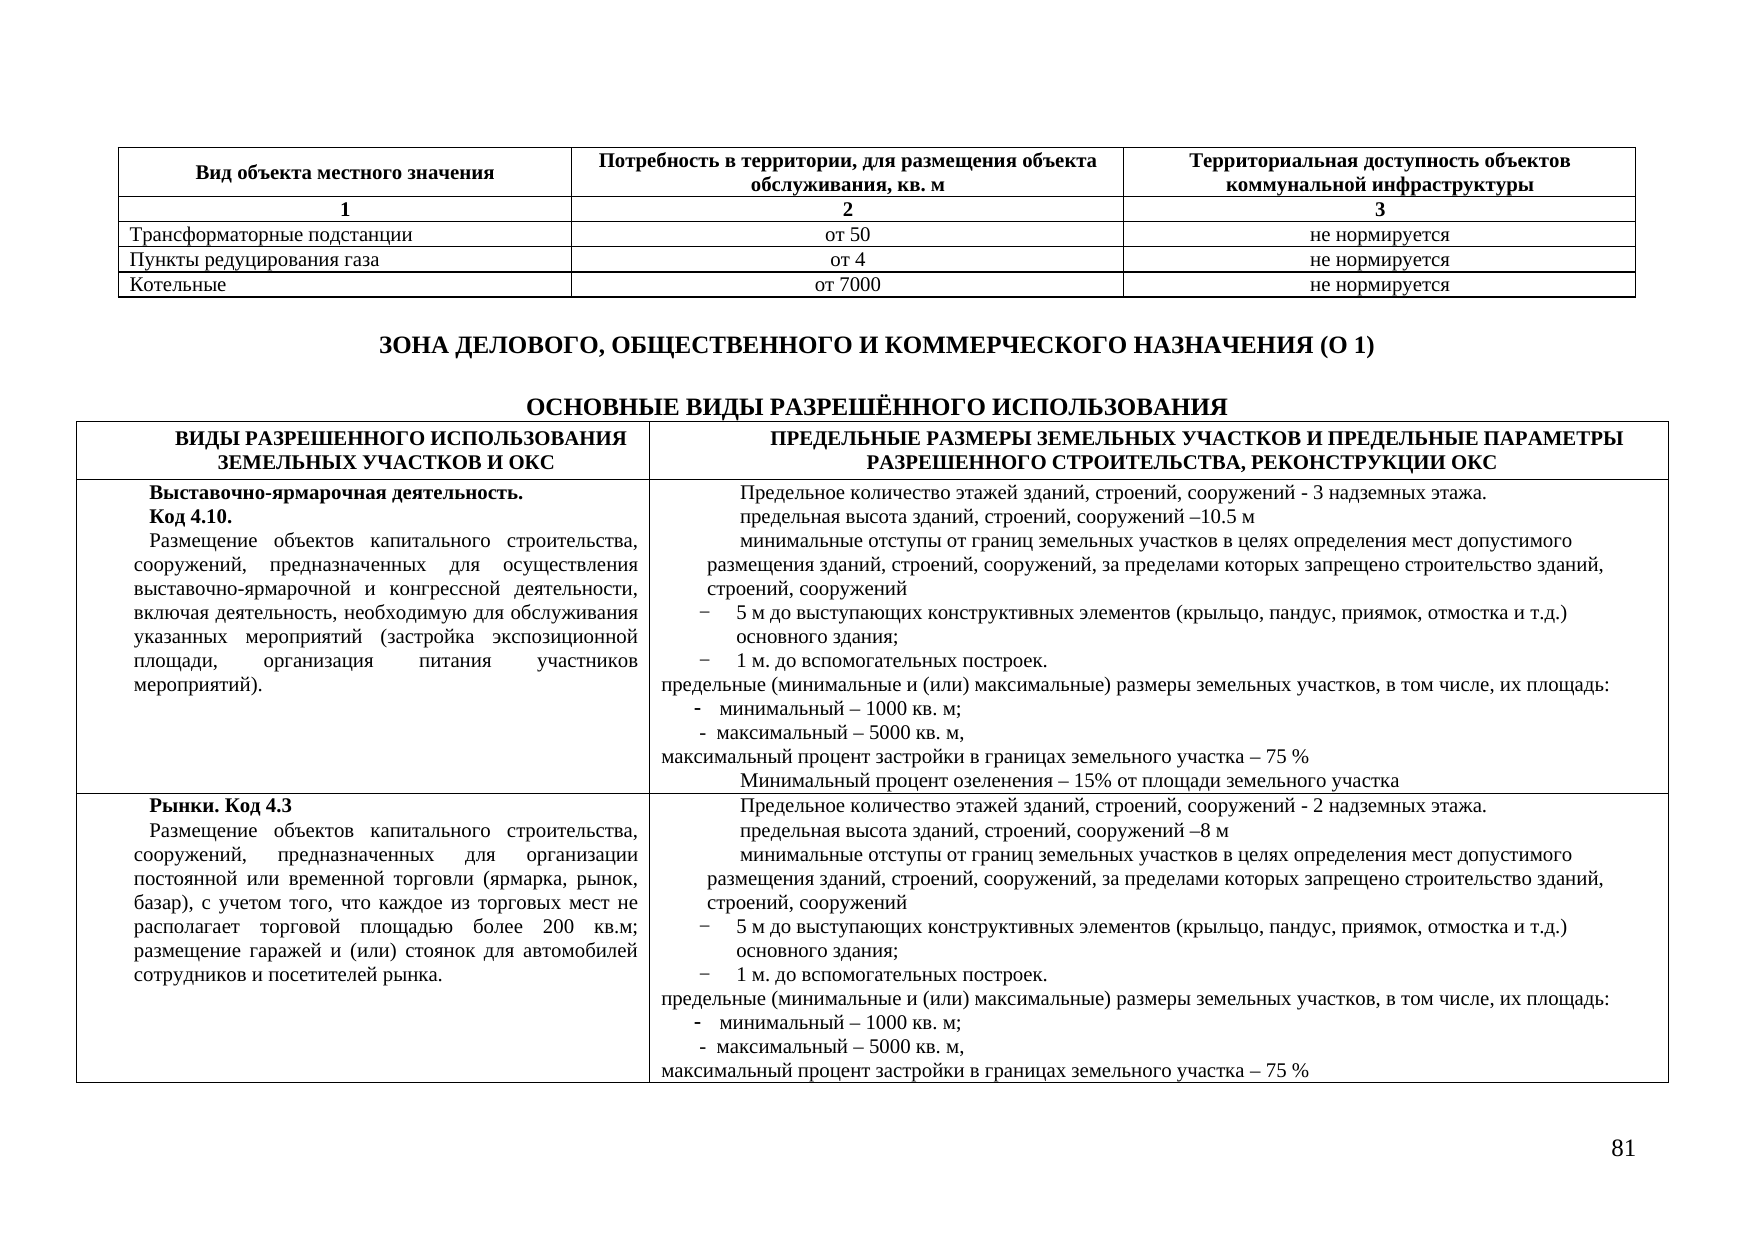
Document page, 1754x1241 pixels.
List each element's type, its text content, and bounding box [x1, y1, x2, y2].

table_cell не нормируется [1124, 222, 1635, 246]
table_cell от 50 [572, 222, 1123, 246]
table_cell не нормируется [1124, 247, 1635, 271]
table_cell 1 [119, 197, 571, 221]
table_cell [77, 794, 649, 1082]
table_cell Котельные [119, 273, 571, 296]
table_header Вид объекта местного значения [119, 148, 571, 196]
text ОСНОВНЫЕ ВИДЫ РАЗРЕШЁННОГО ИСПОЛЬЗОВАНИЯ [118, 392, 1636, 421]
subtitle ЗОНА ДЕЛОВОГО, ОБЩЕСТВЕННОГО И КОММЕРЧЕСКОГО НАЗНАЧЕНИЯ (О 1) [118, 331, 1636, 359]
table_cell от 4 [572, 247, 1123, 271]
table_cell от 7000 [572, 273, 1123, 296]
table_header ПРЕДЕЛЬНЫЕ РАЗМЕРЫ ЗЕМЕЛЬНЫХ УЧАСТКОВ И ПРЕДЕЛЬНЫЕ ПАРАМЕТРЫ РАЗРЕШЕННОГО СТРОИТЕЛЬСТВА, РЕКОНСТРУКЦИИ ОКС [650, 422, 1668, 478]
table_header ВИДЫ РАЗРЕШЕННОГО ИСПОЛЬЗОВАНИЯ ЗЕМЕЛЬНЫХ УЧАСТКОВ И ОКС [77, 422, 649, 478]
table_cell Выставочно-ярмарочная деятельность. Код 4.10. Размещение объектов капитального строительства, сооружений, предназначенных для осуществления выставочно-ярмарочной и конгрессной деятельности, включая деятельность, необходимую для обслуживания указанных мероприятий (застройка экспозиционной площади, организация питания участников мероприятий). [77, 480, 649, 792]
table_header Территориальная доступность объектов коммунальной инфраструктуры [1124, 148, 1635, 196]
table_header Потребность в территории, для размещения объекта обслуживания, кв. м [572, 148, 1123, 196]
table_cell 3 [1124, 197, 1635, 221]
table_cell Предельное количество этажей зданий, строений, сооружений - 3 надземных этажа. предельная высота зданий, строений, сооружений –10.5 м минимальные отступы от границ земельных участков в целях определения мест допустимого размещения зданий, строений, сооружений, за пределами которых запрещено строительство зданий, строений, сооружений 5 м до выступающих конструктивных элементов (крыльцо, пандус, приямок, отмостка и т.д.) основного здания; 1 м. до вспомогательных построек. предельные (минимальные и (или) максимальные) размеры земельных участков, в том числе, их площадь: минимальный – 1000 кв. м; - максимальный – 5000 кв. м, максимальный процент застройки в границах земельного участка – 75 % Минимальный процент озеленения – 15% от площади земельного участка [650, 480, 1668, 792]
table_cell Трансформаторные подстанции [119, 222, 571, 246]
table_cell 2 [572, 197, 1123, 221]
table_cell Пункты редуцирования газа [119, 247, 571, 271]
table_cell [650, 794, 1668, 1082]
table_cell не нормируется [1124, 273, 1635, 296]
